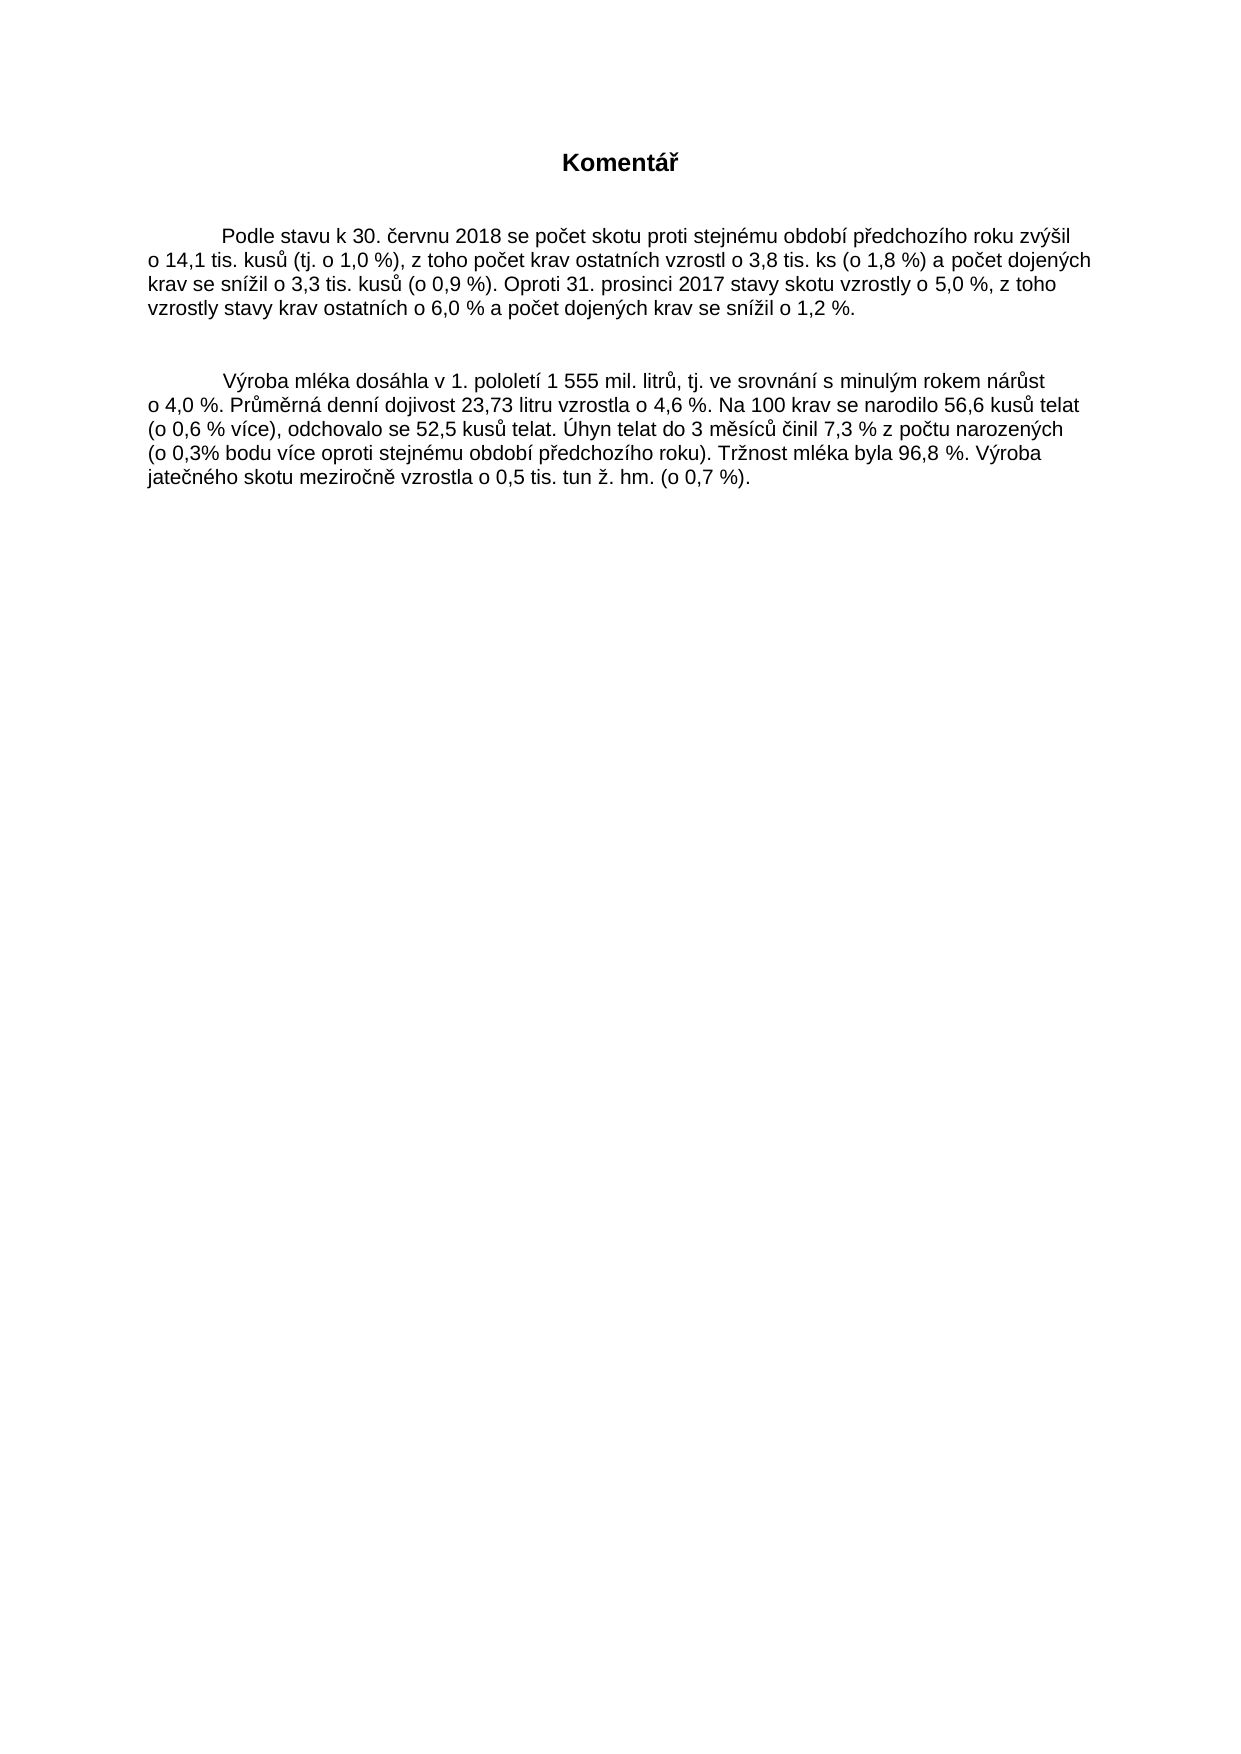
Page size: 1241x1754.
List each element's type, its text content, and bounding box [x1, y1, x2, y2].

text Výroba mléka dosáhla v 1. pololetí 1 555 mil. litrů, tj. ve srovnání s minulým rokem nárůst o 4,0 %. Průměrná denní dojivost 23,73 litru vzrostla o 4,6 %. Na 100 krav se narodilo 56,6 kusů telat (o 0,6 % více), odchovalo se 52,5 kusů telat. Úhyn telat do 3 měsíců činil 7,3 % z počtu narozených (o 0,3% bodu více oproti stejnému období předchozího roku). Tržnost mléka byla 96,8 %. Výroba jatečného skotu meziročně vzrostla o 0,5 tis. tun ž. hm. (o 0,7 %). [148, 369, 1093, 489]
text Komentář [148, 148, 1093, 176]
text Podle stavu k 30. červnu 2018 se počet skotu proti stejnému období předchozího roku zvýšil o 14,1 tis. kusů (tj. o 1,0 %), z toho počet krav ostatních vzrostl o 3,8 tis. ks (o 1,8 %) a počet dojených krav se snížil o 3,3 tis. kusů (o 0,9 %). Oproti 31. prosinci 2017 stavy skotu vzrostly o 5,0 %, z toho vzrostly stavy krav ostatních o 6,0 % a počet dojených krav se snížil o 1,2 %. [148, 224, 1093, 320]
